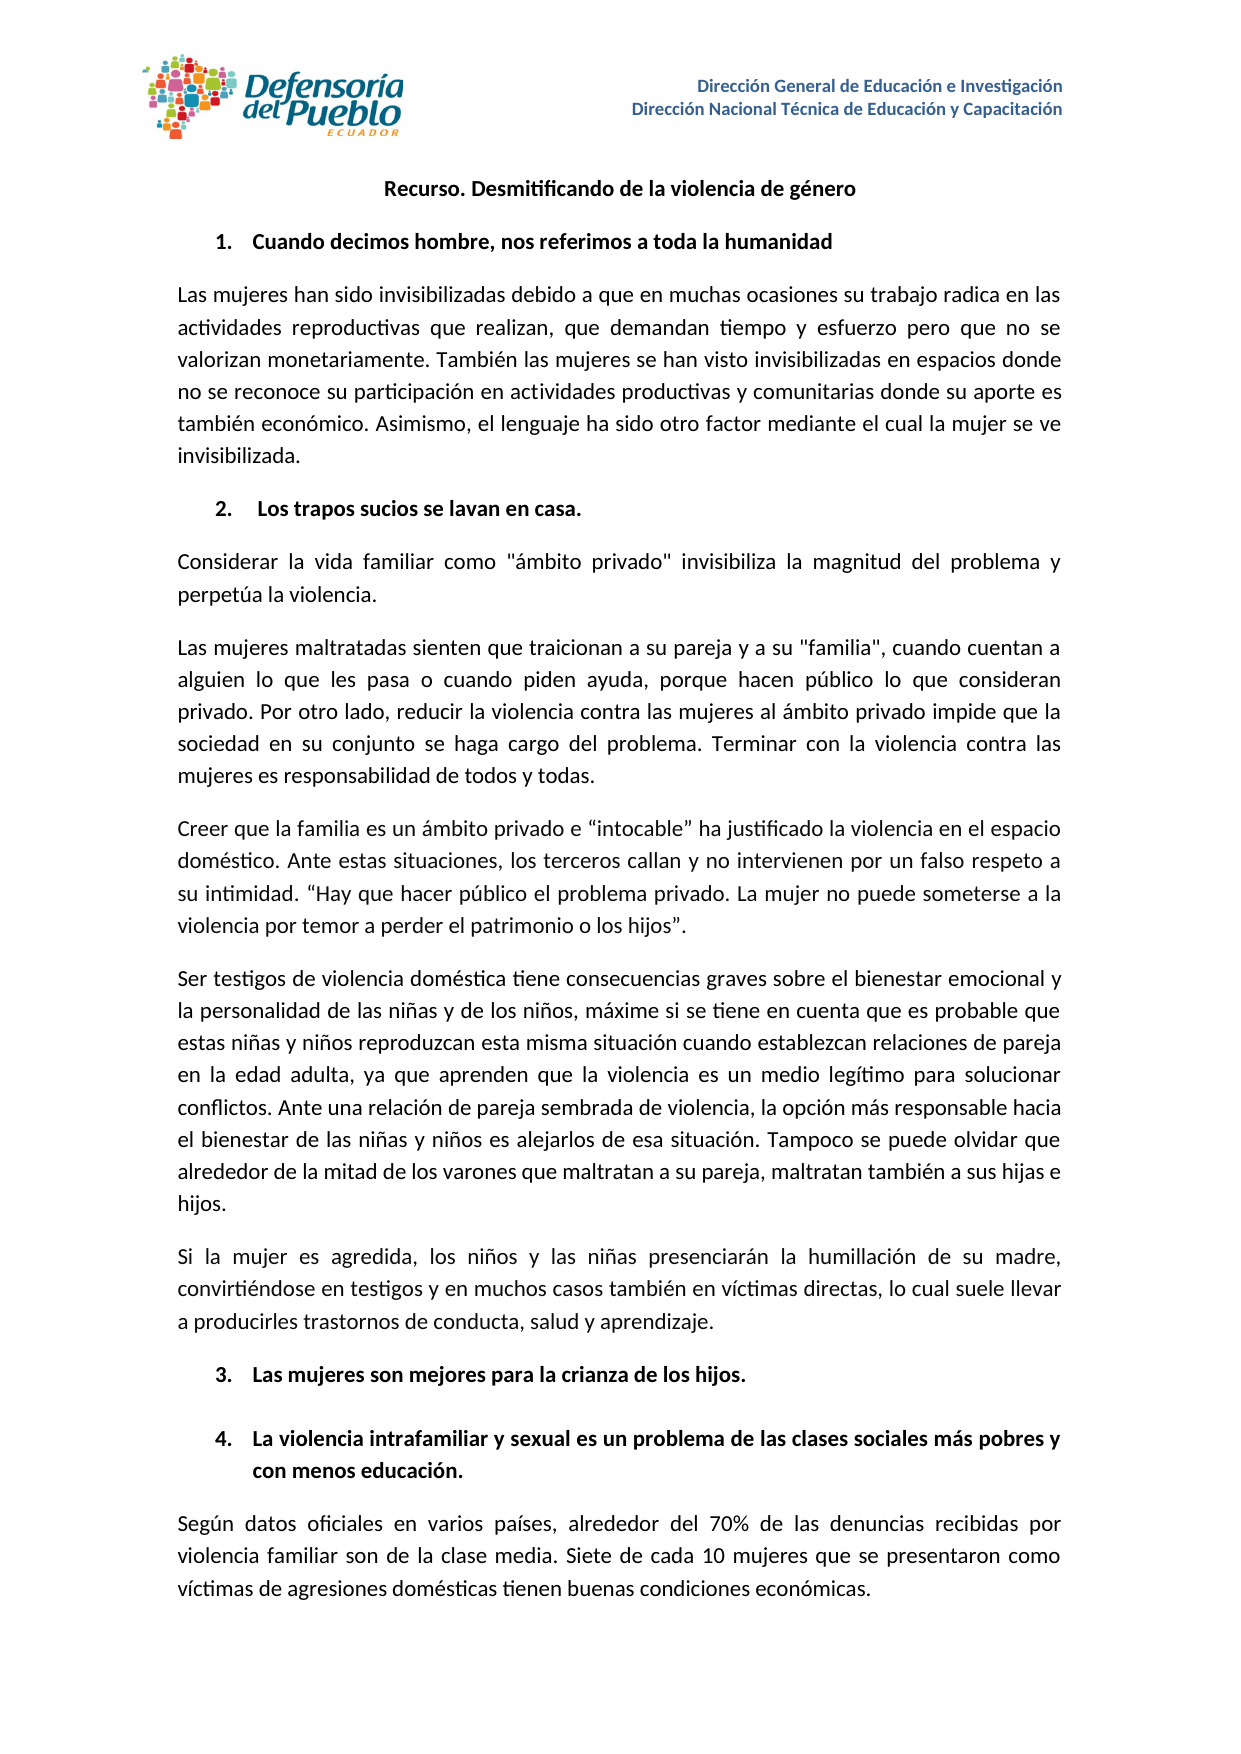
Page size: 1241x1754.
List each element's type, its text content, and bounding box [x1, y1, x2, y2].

picture [142, 54, 404, 139]
text Las mujeres han sido invisibilizadas debido a que en muchas ocasiones su trabajo radica en las actividades reproductivas que realizan, que demandan tiempo y esfuerzo pero que no se valorizan monetariamente. También las mujeres se han visto invisibilizadas en espacios donde no se reconoce su participación en actividades productivas y comunitarias donde su aporte es también económico. Asimismo, el lenguaje ha sido otro factor mediante el cual la mujer se ve invisibilizada. [177, 281, 1063, 469]
text Creer que la familia es un ámbito privado e “intocable” ha justificado la violencia en el espacio doméstico. Ante estas situaciones, los terceros callan y no intervienen por un falso respeto a su intimidad. “Hay que hacer público el problema privado. La mujer no puede someterse a la violencia por temor a perder el patrimonio o los hijos”. [177, 814, 1063, 939]
text Las mujeres maltratadas sienten que traicionan a su pareja y a su "familia", cuando cuentan a alguien lo que les pasa o cuando piden ayuda, porque hacen público lo que consideran privado. Por otro lado, reducir la violencia contra las mujeres al ámbito privado impide que la sociedad en su conjunto se haga cargo del problema. Terminar con la violencia contra las mujeres es responsabilidad de todos y todas. [177, 633, 1063, 789]
list Cuando decimos hombre, nos referimos a toda la humanidad [215, 227, 1063, 256]
list La violencia intrafamiliar y sexual es un problema de las clases sociales más pobres y con menos educación. [215, 1424, 1063, 1484]
text Según datos oficiales en varios países, alrededor del 70% de las denuncias recibidas por violencia familiar son de la clase media. Siete de cada 10 mujeres que se presentaron como víctimas de agresiones domésticas tienen buenas condiciones económicas. [177, 1509, 1063, 1602]
text Si la mujer es agredida, los niños y las niñas presenciarán la humillación de su madre, convirtiéndose en testigos y en muchos casos también en víctimas directas, lo cual suele llevar a producirles trastornos de conducta, salud y aprendizaje. [177, 1242, 1063, 1335]
list Los trapos sucios se lavan en casa. [215, 494, 1063, 522]
text Ser testigos de violencia doméstica tiene consecuencias graves sobre el bienestar emocional y la personalidad de las niñas y de los niños, máxime si se tiene en cuenta que es probable que estas niñas y niños reproduzcan esta misma situación cuando establezcan relaciones de pareja en la edad adulta, ya que aprenden que la violencia es un medio legítimo para solucionar conflictos. Ante una relación de pareja sembrada de violencia, la opción más responsable hacia el bienestar de las niñas y niños es alejarlos de esa situación. Tampoco se puede olvidar que alrededor de la mitad de los varones que maltratan a su pareja, maltratan también a sus hijas e hijos. [177, 964, 1063, 1217]
list Las mujeres son mejores para la crianza de los hijos. [215, 1360, 1063, 1388]
text Recurso. Desmitificando de la violencia de género [177, 174, 1063, 202]
text Considerar la vida familiar como "ámbito privado" invisibiliza la magnitud del problema y perpetúa la violencia. [177, 547, 1063, 608]
picture [391, 82, 399, 94]
